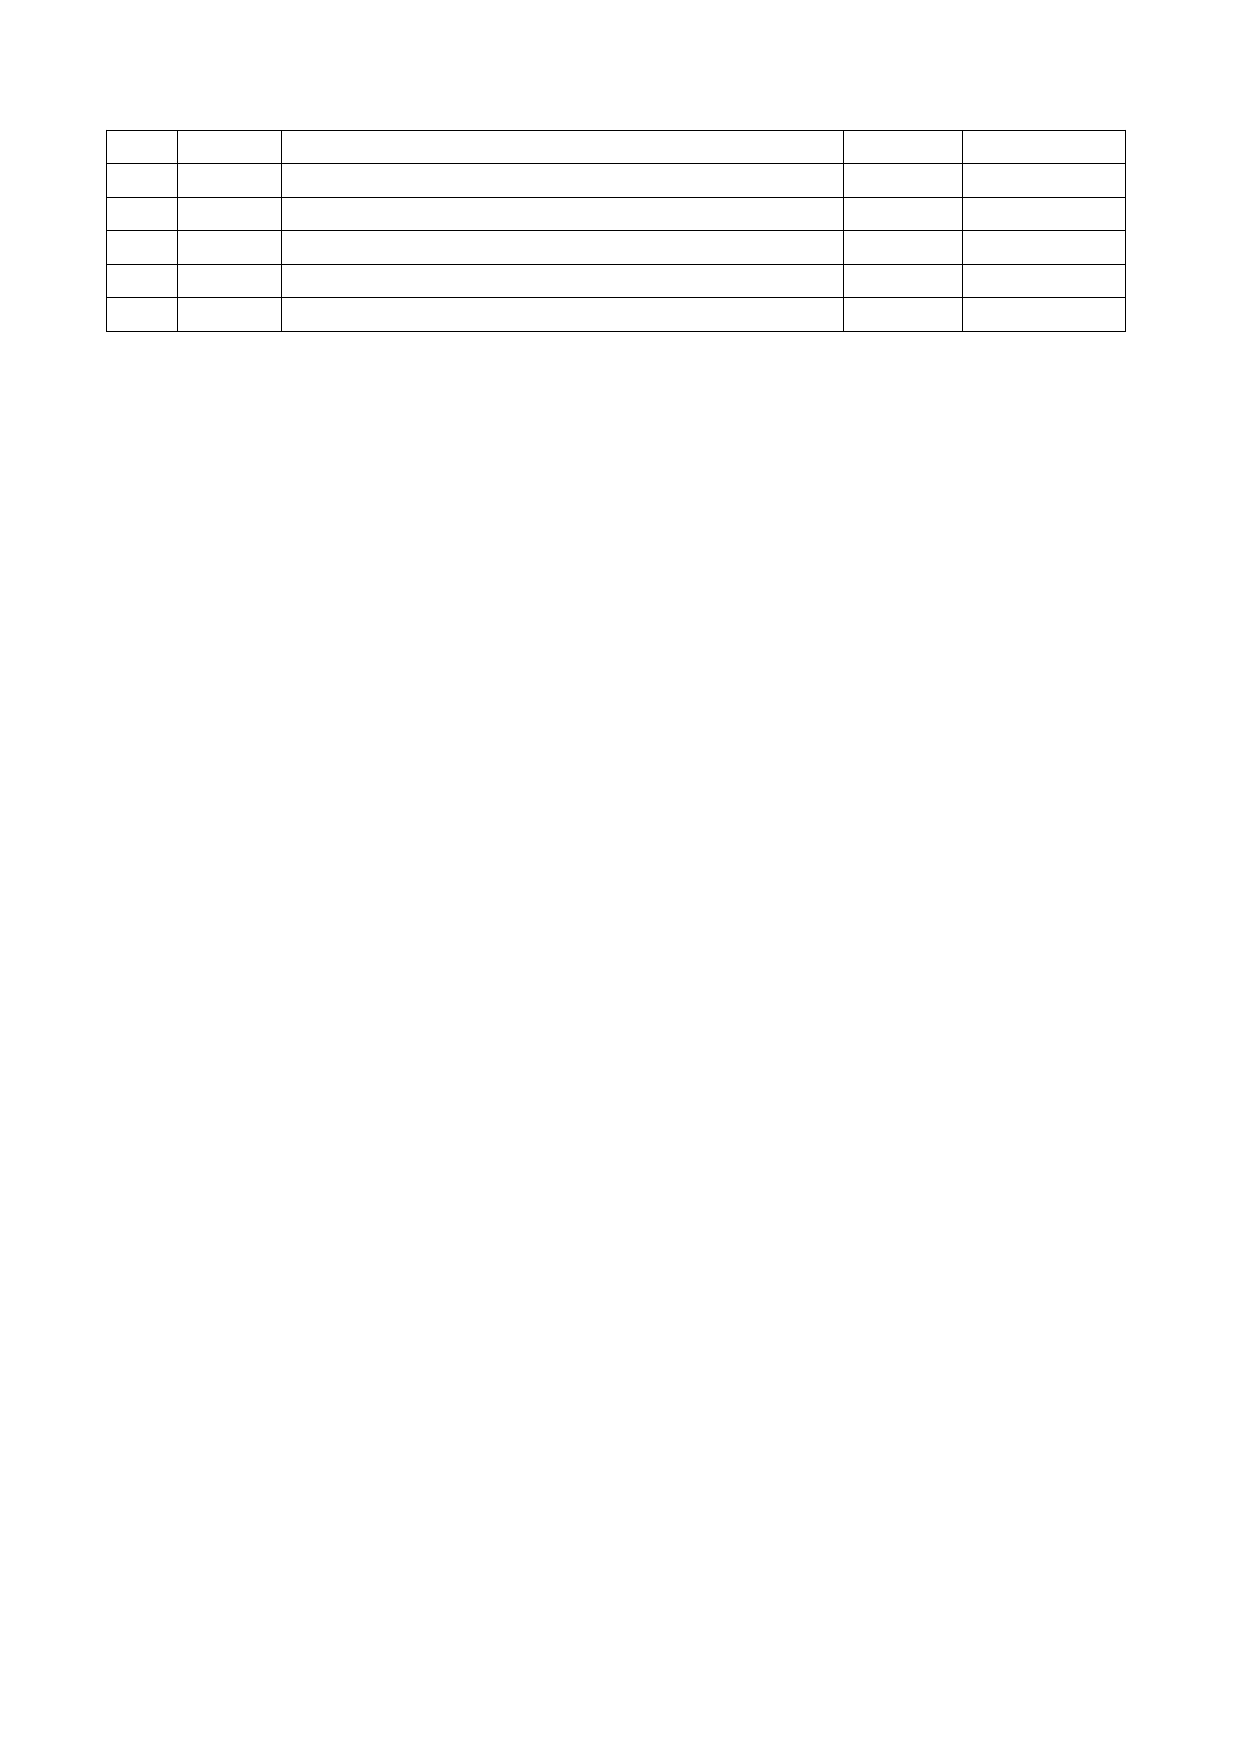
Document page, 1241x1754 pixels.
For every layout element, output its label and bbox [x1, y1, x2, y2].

table_cell [963, 131, 1125, 163]
table_cell [963, 231, 1125, 264]
table_cell [844, 231, 962, 264]
table_cell [282, 231, 843, 264]
table_cell [178, 231, 281, 264]
table_cell [844, 131, 962, 163]
table_cell [844, 298, 962, 331]
table_cell [963, 298, 1125, 331]
table_cell [107, 164, 177, 197]
table_cell [963, 265, 1125, 297]
table_cell [107, 198, 177, 230]
table_cell [963, 164, 1125, 197]
table_cell [282, 198, 843, 230]
table_cell [844, 164, 962, 197]
table_cell [282, 131, 843, 163]
table_cell [178, 265, 281, 297]
table_cell [844, 265, 962, 297]
table_cell [178, 131, 281, 163]
table_cell [282, 164, 843, 197]
table_cell [844, 198, 962, 230]
table_cell [178, 298, 281, 331]
table_cell [107, 298, 177, 331]
table_cell [107, 231, 177, 264]
table_cell [282, 298, 843, 331]
table_cell [107, 265, 177, 297]
table_cell [178, 164, 281, 197]
table_cell [963, 198, 1125, 230]
table_cell [107, 131, 177, 163]
table_cell [178, 198, 281, 230]
table_cell [282, 265, 843, 297]
